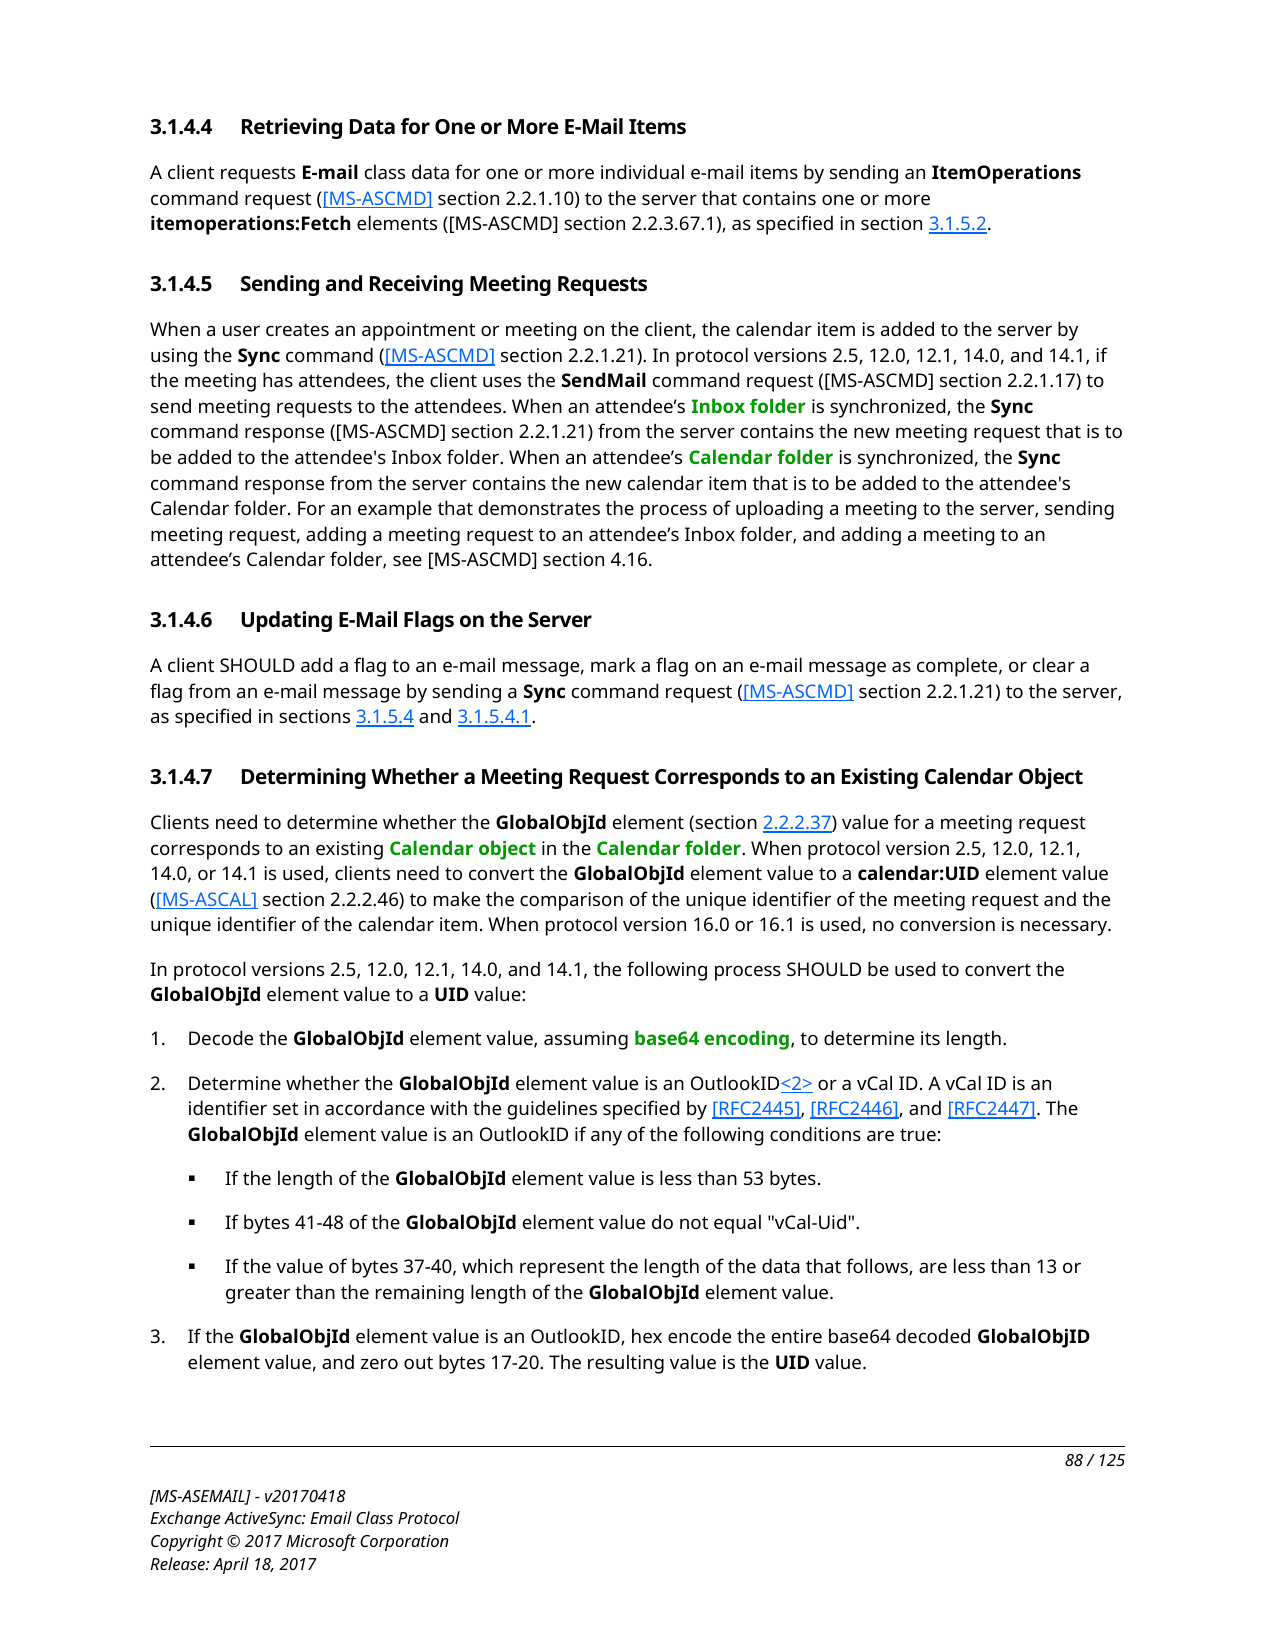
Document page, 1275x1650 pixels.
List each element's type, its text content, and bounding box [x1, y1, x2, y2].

subtitle Sending and Receiving Meeting Requests [150, 269, 1125, 298]
text When a user creates an appointment or meeting on the client, the calendar item is added to the server by using the Sync command ([MS-ASCMD] section 2.2.1.21). In protocol versions 2.5, 12.0, 12.1, 14.0, and 14.1, if the meeting has attendees, the client uses the SendMail command request ([MS-ASCMD] section 2.2.1.17) to send meeting requests to the attendees. When an attendee’s Inbox folder is synchronized, the Sync command response ([MS-ASCMD] section 2.2.1.21) from the server contains the new meeting request that is to be added to the attendee's Inbox folder. When an attendee’s Calendar folder is synchronized, the Sync command response from the server contains the new calendar item that is to be added to the attendee's Calendar folder. For an example that demonstrates the process of uploading a meeting to the server, sending meeting request, adding a meeting request to an attendee’s Inbox folder, and adding a meeting to an attendee’s Calendar folder, see [MS-ASCMD] section 4.16. [150, 317, 1125, 572]
subtitle Updating E-Mail Flags on the Server [150, 605, 1125, 634]
text A client requests E-mail class data for one or more individual e-mail items by sending an ItemOperations command request ([MS-ASCMD] section 2.2.1.10) to the server that contains one or more itemoperations:Fetch elements ([MS-ASCMD] section 2.2.3.67.1), as specified in section 3.1.5.2. [150, 160, 1125, 236]
list If bytes 41-48 of the GlobalObjId element value do not equal "vCal-Uid". [187, 1209, 1125, 1235]
list Determine whether the GlobalObjId element value is an OutlookID<2> or a vCal ID. A vCal ID is an identifier set in accordance with the guidelines specified by [RFC2445], [RFC2446], and [RFC2447]. The GlobalObjId element value is an OutlookID if any of the following conditions are true: [150, 1070, 1125, 1147]
list If the length of the GlobalObjId element value is less than 53 bytes. [187, 1165, 1125, 1191]
subtitle Determining Whether a Meeting Request Corresponds to an Existing Calendar Object [150, 762, 1125, 791]
subtitle Retrieving Data for One or More E-Mail Items [150, 112, 1125, 141]
text A client SHOULD add a flag to an e-mail message, mark a flag on an e-mail message as complete, or clear a flag from an e-mail message by sending a Sync command request ([MS-ASCMD] section 2.2.1.21) to the server, as specified in sections 3.1.5.4 and 3.1.5.4.1. [150, 652, 1125, 729]
list If the value of bytes 37-40, which represent the length of the data that follows, are less than 13 or greater than the remaining length of the GlobalObjId element value. [187, 1254, 1125, 1305]
text Clients need to determine whether the GlobalObjId element (section 2.2.2.37) value for a meeting request corresponds to an existing Calendar object in the Calendar folder. When protocol version 2.5, 12.0, 12.1, 14.0, or 14.1 is used, clients need to convert the GlobalObjId element value to a calendar:UID element value ([MS-ASCAL] section 2.2.2.46) to make the comparison of the unique identifier of the meeting request and the unique identifier of the calendar item. When protocol version 16.0 or 16.1 is used, no conversion is necessary. [150, 809, 1125, 937]
text In protocol versions 2.5, 12.0, 12.1, 14.0, and 14.1, the following process SHOULD be used to convert the GlobalObjId element value to a UID value: [150, 956, 1125, 1007]
list If the GlobalObjId element value is an OutlookID, hex encode the entire base64 decoded GlobalObjID element value, and zero out bytes 17-20. The resulting value is the UID value. [150, 1324, 1125, 1375]
list Decode the GlobalObjId element value, assuming base64 encoding, to determine its length. [150, 1026, 1125, 1051]
